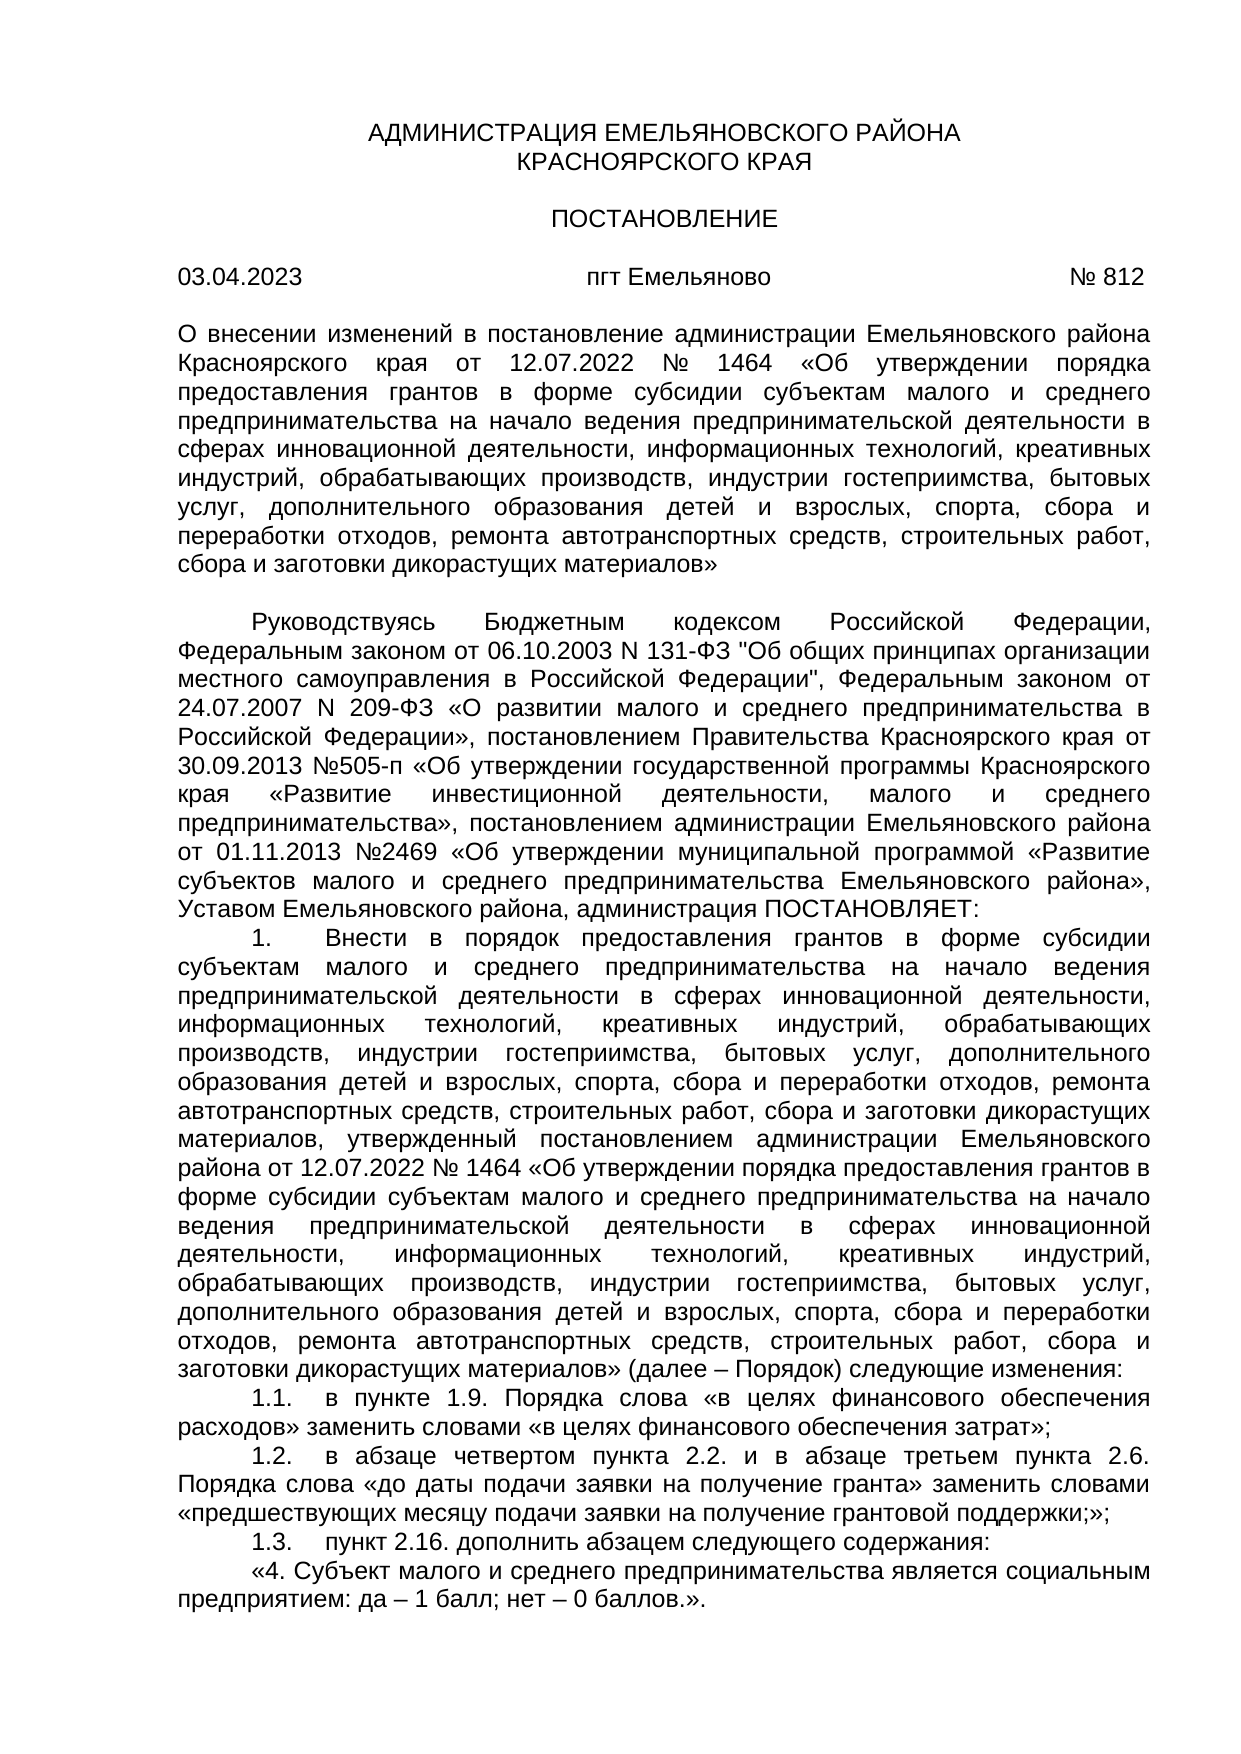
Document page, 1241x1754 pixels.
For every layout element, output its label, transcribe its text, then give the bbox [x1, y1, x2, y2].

list Внести в порядок предоставления грантов в форме субсидии субъектам малого и среднего предпринимательства на начало ведения предпринимательской деятельности в сферах инновационной деятельности, информационных технологий, креативных индустрий, обрабатывающих производств, индустрии гостеприимства, бытовых услуг, дополнительного образования детей и взрослых, спорта, сбора и переработки отходов, ремонта автотранспортных средств, строительных работ, сбора и заготовки дикорастущих материалов, утвержденный постановлением администрации Емельяновского района от 12.07.2022 № 1464 «Об утверждении порядка предоставления грантов в форме субсидии субъектам малого и среднего предпринимательства на начало ведения предпринимательской деятельности в сферах инновационной деятельности, информационных технологий, креативных индустрий, обрабатывающих производств, индустрии гостеприимства, бытовых услуг, дополнительного образования детей и взрослых, спорта, сбора и переработки отходов, ремонта автотранспортных средств, строительных работ, сбора и заготовки дикорастущих материалов» (далее – Порядок) следующие изменения: [177, 923, 1152, 1383]
text АДМИНИСТРАЦИЯ ЕМЕЛЬЯНОВСКОГО РАЙОНА [177, 118, 1152, 147]
text 1.3. пункт 2.16. дополнить абзацем следующего содержания: [177, 1527, 1152, 1556]
text О внесении изменений в постановление администрации Емельяновского района Красноярского края от 12.07.2022 № 1464 «Об утверждении порядка предоставления грантов в форме субсидии субъектам малого и среднего предпринимательства на начало ведения предпринимательской деятельности в сферах инновационной деятельности, информационных технологий, креативных индустрий, обрабатывающих производств, индустрии гостеприимства, бытовых услуг, дополнительного образования детей и взрослых, спорта, сбора и переработки отходов, ремонта автотранспортных средств, строительных работ, сбора и заготовки дикорастущих материалов» [177, 319, 1152, 578]
text КРАСНОЯРСКОГО КРАЯ [177, 147, 1152, 176]
text 1.1. в пункте 1.9. Порядка слова «в целях финансового обеспечения расходов» заменить словами «в целях финансового обеспечения затрат»; [177, 1383, 1152, 1441]
text 1.2. в абзаце четвертом пункта 2.2. и в абзаце третьем пункта 2.6. Порядка слова «до даты подачи заявки на получение гранта» заменить словами «предшествующих месяцу подачи заявки на получение грантовой поддержки;»; [177, 1441, 1152, 1527]
text 03.04.2023 пгт Емельяново № 812 [177, 262, 1152, 291]
text ПОСТАНОВЛЕНИЕ [177, 204, 1152, 233]
text Руководствуясь Бюджетным кодексом Российской Федерации, Федеральным законом от 06.10.2003 N 131-ФЗ "Об общих принципах организации местного самоуправления в Российской Федерации", Федеральным законом от 24.07.2007 N 209-ФЗ «О развитии малого и среднего предпринимательства в Российской Федерации», постановлением Правительства Красноярского края от 30.09.2013 №505-п «Об утверждении государственной программы Красноярского края «Развитие инвестиционной деятельности, малого и среднего предпринимательства», постановлением администрации Емельяновского района от 01.11.2013 №2469 «Об утверждении муниципальной программой «Развитие субъектов малого и среднего предпринимательства Емельяновского района», Уставом Емельяновского района, администрация ПОСТАНОВЛЯЕТ: [177, 607, 1152, 923]
text «4. Субъект малого и среднего предпринимательства является социальным предприятием: да – 1 балл; нет – 0 баллов.». [177, 1556, 1152, 1613]
